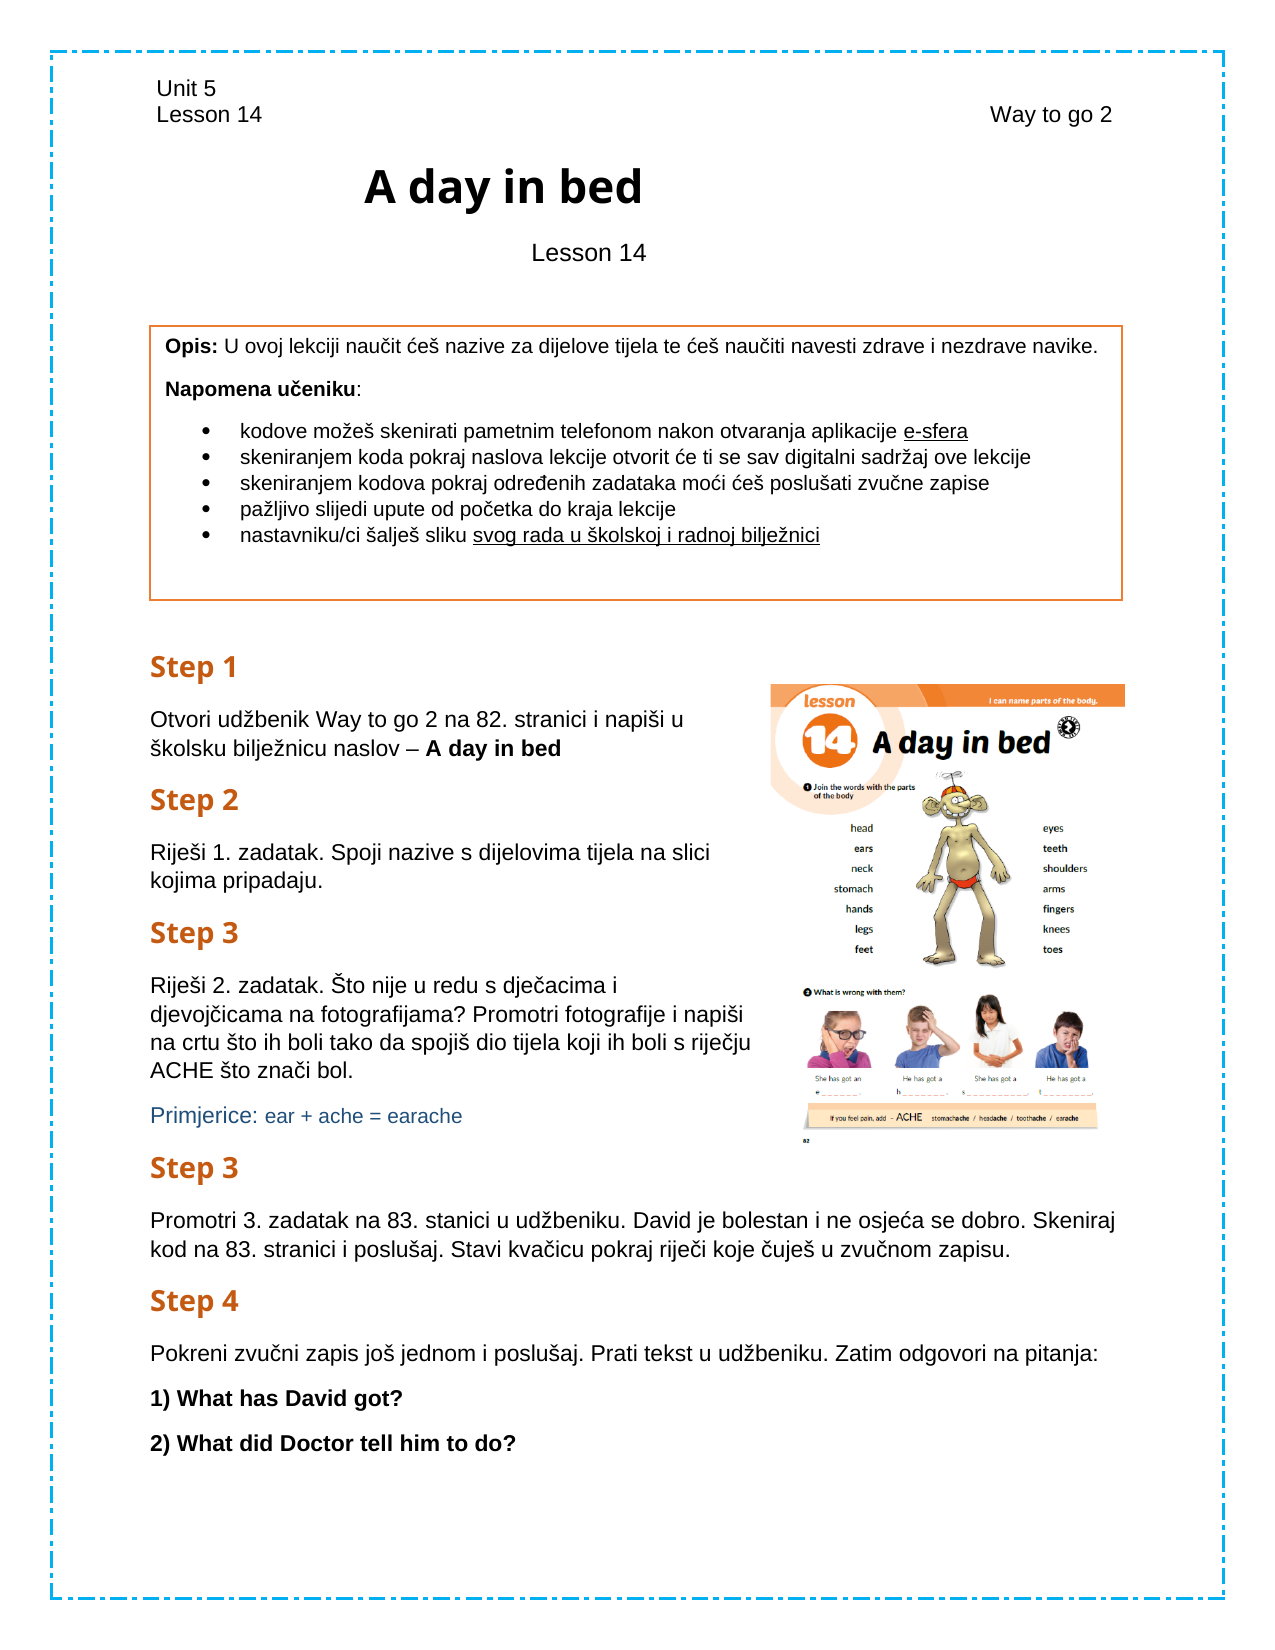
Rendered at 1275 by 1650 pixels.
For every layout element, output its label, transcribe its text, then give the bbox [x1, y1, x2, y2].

text Lesson 14 [150, 238, 1125, 267]
text Pokreni zvučni zapis još jednom i poslušaj. Prati tekst u udžbeniku. Zatim odgovori na pitanja: [150, 1340, 1125, 1366]
text Step 1 [150, 647, 1125, 686]
text A day in bed [150, 154, 1125, 216]
text Step 4 [150, 1281, 1125, 1320]
text Step 3 [150, 1148, 1125, 1187]
text 2) What did Doctor tell him to do? [150, 1430, 1125, 1457]
text Riješi 2. zadatak. Što nije u redu s dječacima i djevojčicama na fotografijama? Promotri fotografije i napiši na crtu što ih boli tako da spojiš dio tijela koji ih boli s riječju ACHE što znači bol. [150, 972, 770, 1084]
text 1) What has David got? [150, 1385, 1125, 1412]
text Otvori udžbenik Way to go 2 na 82. stranici i napiši u školsku bilježnicu naslov – A day in bed [150, 706, 770, 761]
text Primjerice: ear + ache = earache [150, 1102, 770, 1129]
picture [770, 684, 1125, 1149]
text Step 2 [150, 779, 770, 819]
text Riješi 1. zadatak. Spoji nazive s dijelovima tijela na slici kojima pripadaju. [150, 839, 770, 894]
text Promotri 3. zadatak na 83. stanici u udžbeniku. David je bolestan i ne osjeća se dobro. Skeniraj kod na 83. stranici i poslušaj. Stavi kvačicu pokraj riječi koje čuješ u zvučnom zapisu. [150, 1207, 1125, 1262]
text Step 3 [150, 913, 770, 952]
